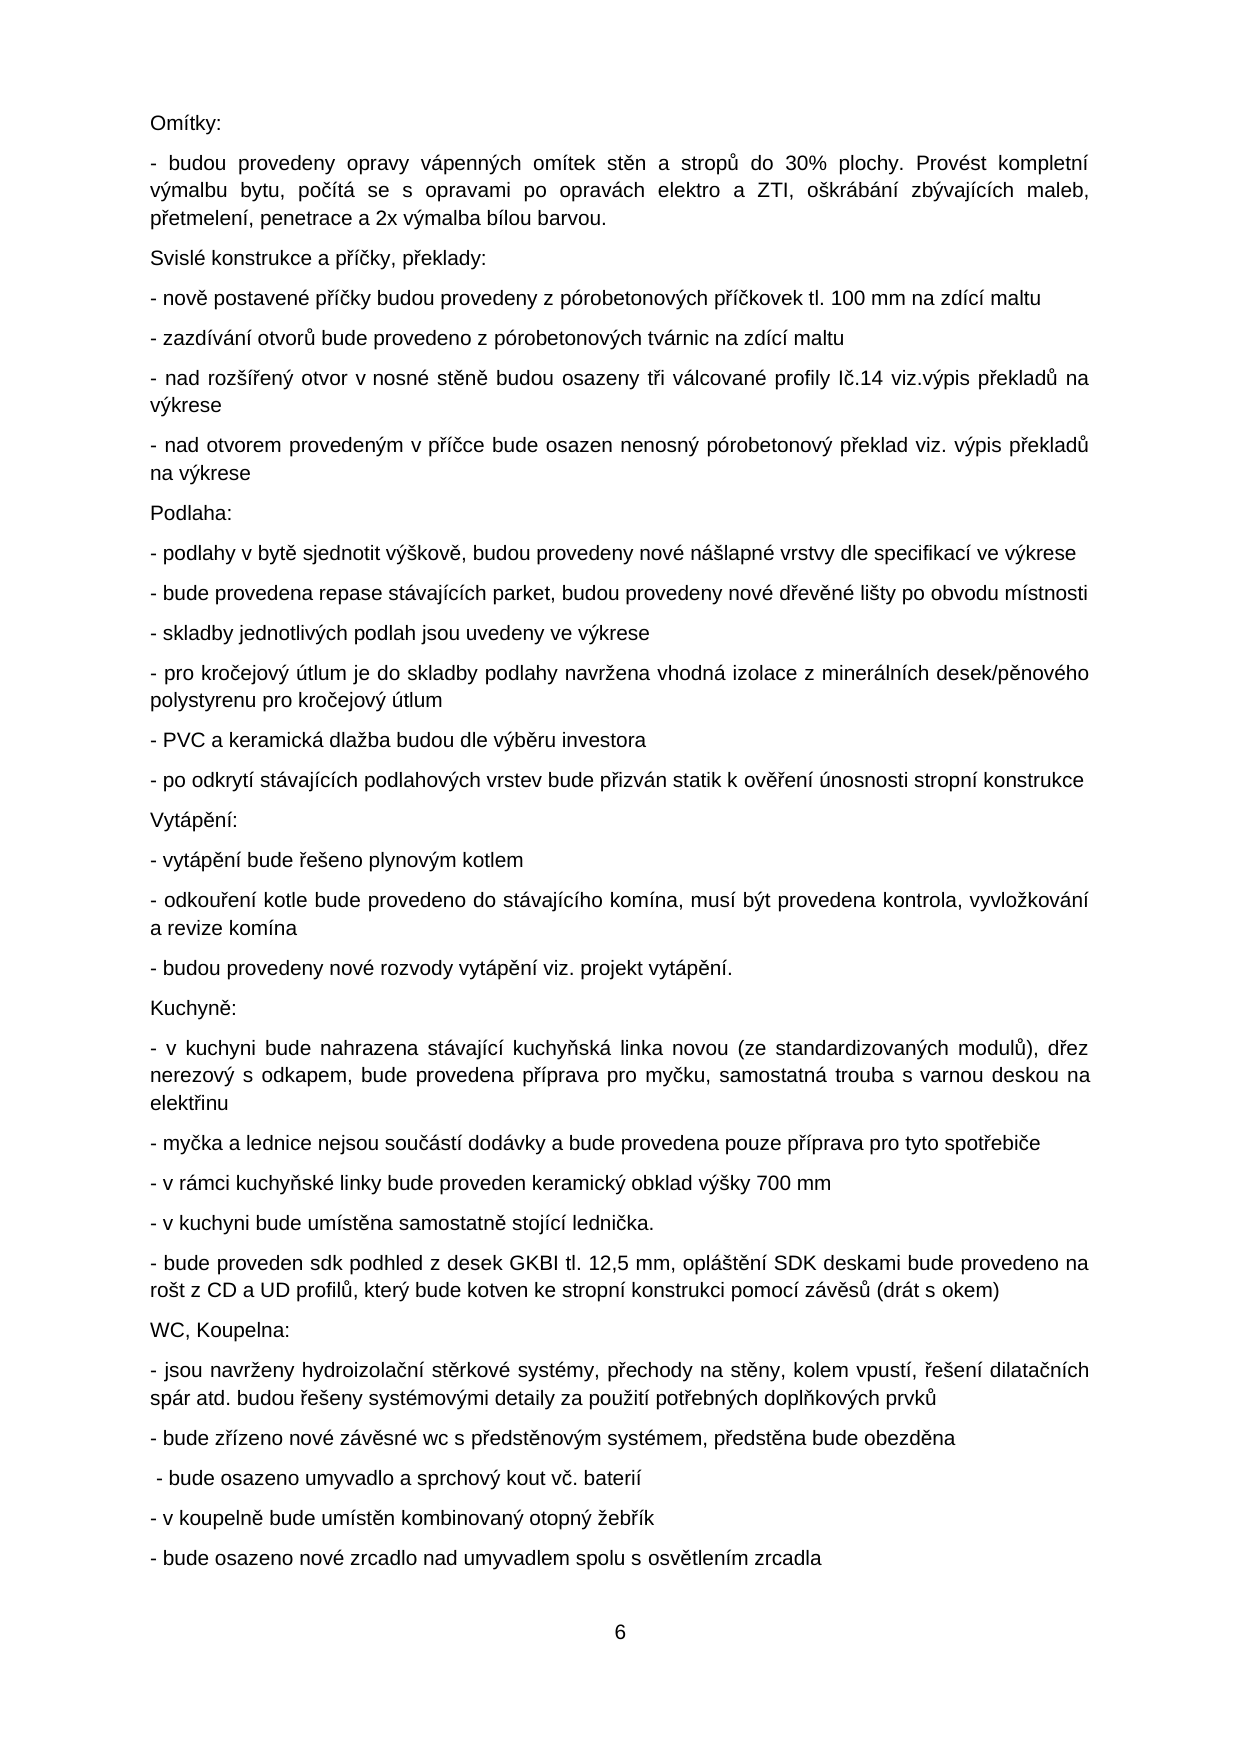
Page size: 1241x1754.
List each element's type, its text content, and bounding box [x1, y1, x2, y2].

text - bude osazeno umyvadlo a sprchový kout vč. baterií [150, 1465, 1090, 1489]
text Omítky: [150, 110, 1090, 134]
text WC, Koupelna: [150, 1318, 1090, 1342]
text - skladby jednotlivých podlah jsou uvedeny ve výkrese [150, 620, 1090, 644]
text - bude proveden sdk podhled z desek GKBI tl. 12,5 mm, opláštění SDK deskami bude provedeno na rošt z CD a UD profilů, který bude kotven ke stropní konstrukci pomocí závěsů (drát s okem) [150, 1250, 1090, 1302]
text - vytápění bude řešeno plynovým kotlem [150, 848, 1090, 872]
text - bude zřízeno nové závěsné wc s předstěnovým systémem, předstěna bude obezděna [150, 1425, 1090, 1449]
text - po odkrytí stávajících podlahových vrstev bude přizván statik k ověření únosnosti stropní konstrukce [150, 768, 1090, 792]
text - PVC a keramická dlažba budou dle výběru investora [150, 728, 1090, 752]
text - v kuchyni bude umístěna samostatně stojící lednička. [150, 1210, 1090, 1234]
text - nad otvorem provedeným v příčce bude osazen nenosný pórobetonový překlad viz. výpis překladů na výkrese [150, 433, 1090, 484]
text - pro kročejový útlum je do skladby podlahy navržena vhodná izolace z minerálních desek/pěnového polystyrenu pro kročejový útlum [150, 660, 1090, 712]
text - v kuchyni bude nahrazena stávající kuchyňská linka novou (ze standardizovaných modulů), dřez nerezový s odkapem, bude provedena příprava pro myčku, samostatná trouba s varnou deskou na elektřinu [150, 1035, 1090, 1114]
text - v rámci kuchyňské linky bude proveden keramický obklad výšky 700 mm [150, 1170, 1090, 1194]
text - odkouření kotle bude provedeno do stávajícího komína, musí být provedena kontrola, vyvložkování a revize komína [150, 888, 1090, 939]
text - bude provedena repase stávajících parket, budou provedeny nové dřevěné lišty po obvodu místnosti [150, 580, 1090, 604]
text - budou provedeny opravy vápenných omítek stěn a stropů do 30% plochy. Provést kompletní výmalbu bytu, počítá se s opravami po opravách elektro a ZTI, oškrábání zbývajících maleb, přetmelení, penetrace a 2x výmalba bílou barvou. [150, 150, 1090, 229]
text - myčka a lednice nejsou součástí dodávky a bude provedena pouze příprava pro tyto spotřebiče [150, 1130, 1090, 1154]
text Kuchyně: [150, 995, 1090, 1019]
text - bude osazeno nové zrcadlo nad umyvadlem spolu s osvětlením zrcadla [150, 1545, 1090, 1569]
text - jsou navrženy hydroizolační stěrkové systémy, přechody na stěny, kolem vpustí, řešení dilatačních spár atd. budou řešeny systémovými detaily za použití potřebných doplňkových prvků [150, 1358, 1090, 1409]
text - nově postavené příčky budou provedeny z pórobetonových příčkovek tl. 100 mm na zdící maltu [150, 285, 1090, 309]
text Vytápění: [150, 808, 1090, 832]
text Podlaha: [150, 500, 1090, 524]
text - v koupelně bude umístěn kombinovaný otopný žebřík [150, 1505, 1090, 1529]
text Svislé konstrukce a příčky, překlady: [150, 245, 1090, 269]
text - budou provedeny nové rozvody vytápění viz. projekt vytápění. [150, 955, 1090, 979]
text - podlahy v bytě sjednotit výškově, budou provedeny nové nášlapné vrstvy dle specifikací ve výkrese [150, 540, 1090, 564]
text - zazdívání otvorů bude provedeno z pórobetonových tvárnic na zdící maltu [150, 325, 1090, 349]
text - nad rozšířený otvor v nosné stěně budou osazeny tři válcované profily Ič.14 viz.výpis překladů na výkrese [150, 365, 1090, 417]
